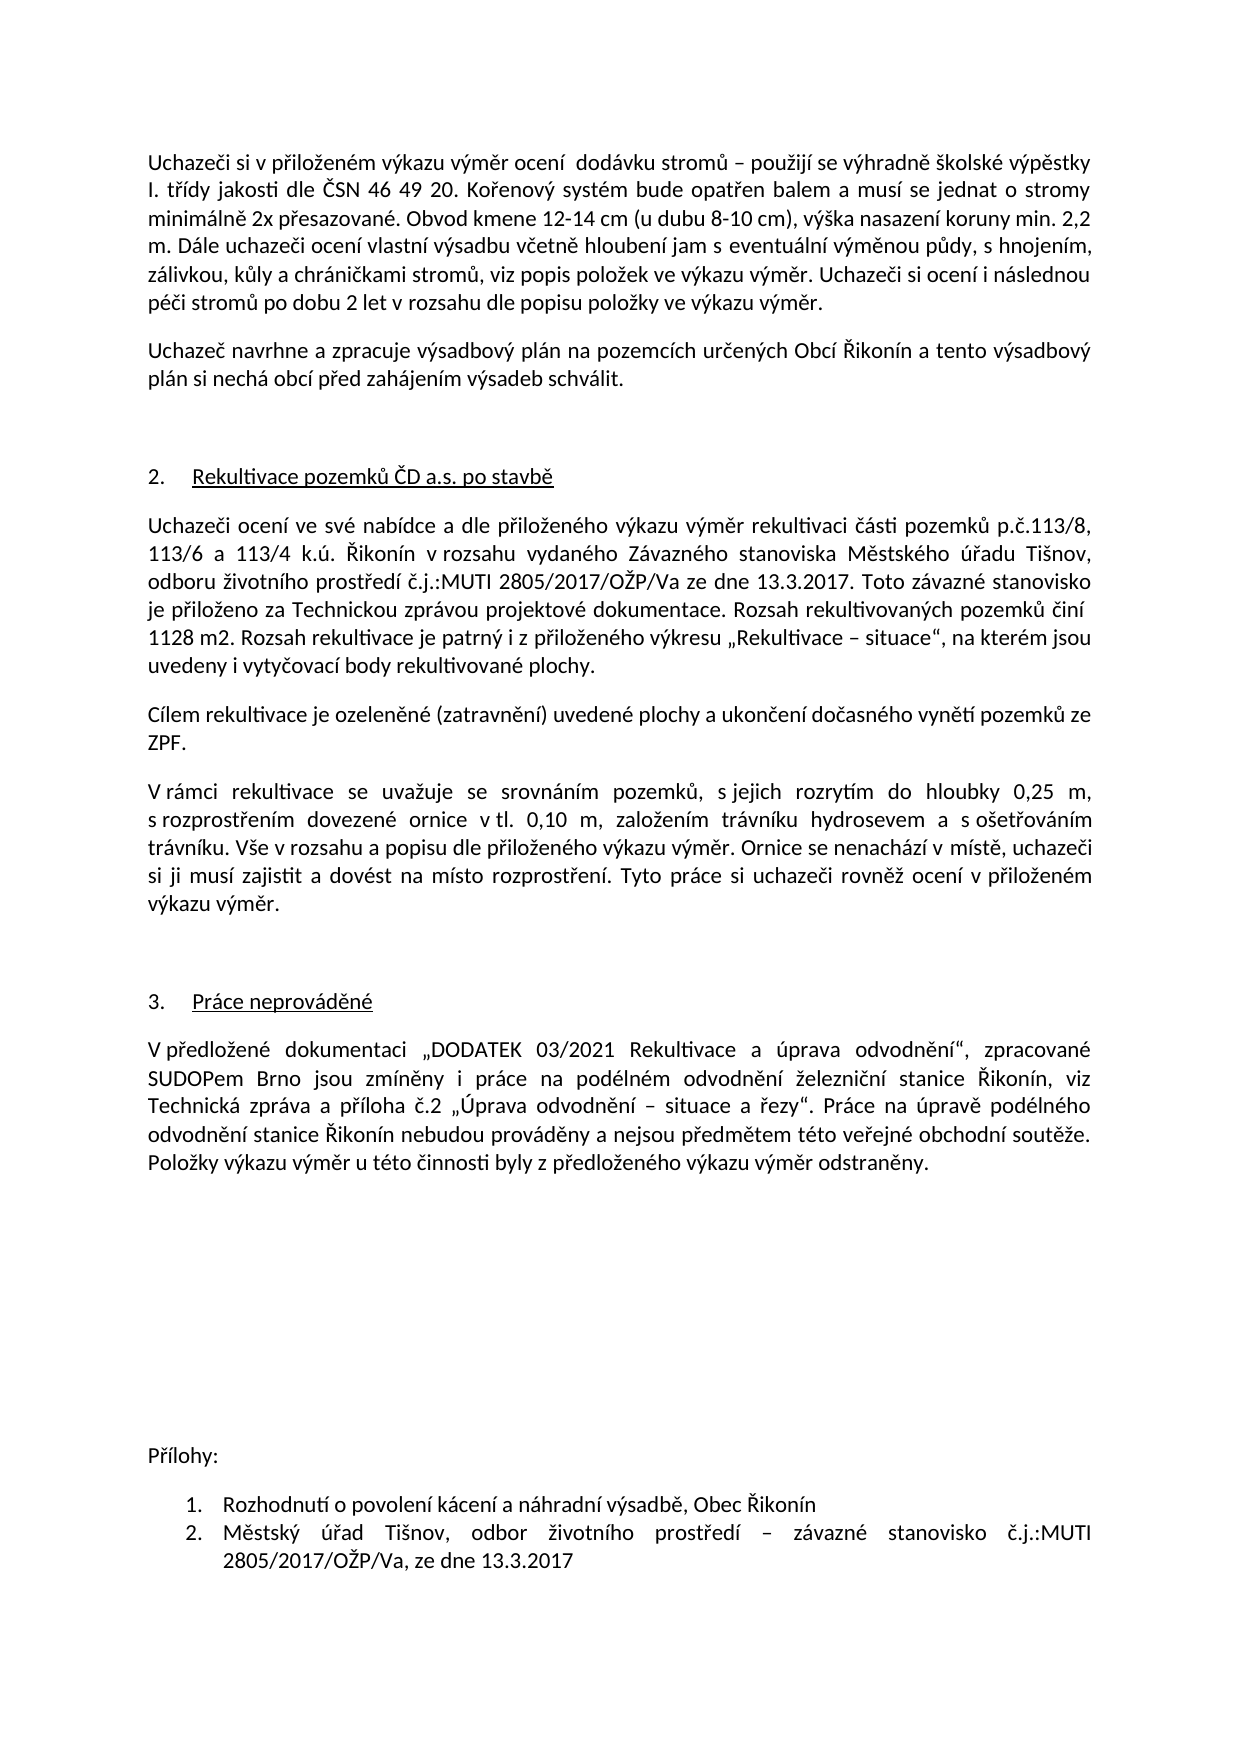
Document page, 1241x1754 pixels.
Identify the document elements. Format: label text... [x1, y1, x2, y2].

text Přílohy: [148, 1441, 1093, 1469]
list Práce neprováděné [148, 987, 1093, 1015]
text Uchazeči si v přiloženém výkazu výměr ocení dodávku stromů – použijí se výhradně školské výpěstky I. třídy jakosti dle ČSN 46 49 20. Kořenový systém bude opatřen balem a musí se jednat o stromy minimálně 2x přesazované. Obvod kmene 12-14 cm (u dubu 8-10 cm), výška nasazení koruny min. 2,2 m. Dále uchazeči ocení vlastní výsadbu včetně hloubení jam s eventuální výměnou půdy, s hnojením, zálivkou, kůly a chráničkami stromů, viz popis položek ve výkazu výměr. Uchazeči si ocení i následnou péči stromů po dobu 2 let v rozsahu dle popisu položky ve výkazu výměr. [148, 148, 1093, 316]
text V předložené dokumentaci „DODATEK 03/2021 Rekultivace a úprava odvodnění“, zpracované SUDOPem Brno jsou zmíněny i práce na podélném odvodnění železniční stanice Řikonín, viz Technická zpráva a příloha č.2 „Úprava odvodnění – situace a řezy“. Práce na úpravě podélného odvodnění stanice Řikonín nebudou prováděny a nejsou předmětem této veřejné obchodní soutěže. Položky výkazu výměr u této činnosti byly z předloženého výkazu výměr odstraněny. [148, 1036, 1093, 1176]
text Cílem rekultivace je ozeleněné (zatravnění) uvedené plochy a ukončení dočasného vynětí pozemků ze ZPF. [148, 700, 1093, 756]
list Rozhodnutí o povolení kácení a náhradní výsadbě, Obec Řikonín [185, 1490, 1093, 1518]
text Uchazeči ocení ve své nabídce a dle přiloženého výkazu výměr rekultivaci části pozemků p.č.113/8, 113/6 a 113/4 k.ú. Řikonín v rozsahu vydaného Závazného stanoviska Městského úřadu Tišnov, odboru životního prostředí č.j.:MUTI 2805/2017/OŽP/Va ze dne 13.3.2017. Toto závazné stanovisko je přiloženo za Technickou zprávou projektové dokumentace. Rozsah rekultivovaných pozemků činí 1128 m2. Rozsah rekultivace je patrný i z přiloženého výkresu „Rekultivace – situace“, na kterém jsou uvedeny i vytyčovací body rekultivované plochy. [148, 511, 1093, 679]
text V rámci rekultivace se uvažuje se srovnáním pozemků, s jejich rozrytím do hloubky 0,25 m, s rozprostřením dovezené ornice v tl. 0,10 m, založením trávníku hydrosevem a s ošetřováním trávníku. Vše v rozsahu a popisu dle přiloženého výkazu výměr. Ornice se nenachází v místě, uchazeči si ji musí zajistit a dovést na místo rozprostření. Tyto práce si uchazeči rovněž ocení v přiloženém výkazu výměr. [148, 777, 1093, 917]
list Rekultivace pozemků ČD a.s. po stavbě [148, 462, 1093, 490]
list Městský úřad Tišnov, odbor životního prostředí – závazné stanovisko č.j.:MUTI 2805/2017/OŽP/Va, ze dne 13.3.2017 [185, 1518, 1093, 1574]
text Uchazeč navrhne a zpracuje výsadbový plán na pozemcích určených Obcí Řikonín a tento výsadbový plán si nechá obcí před zahájením výsadeb schválit. [148, 337, 1093, 393]
